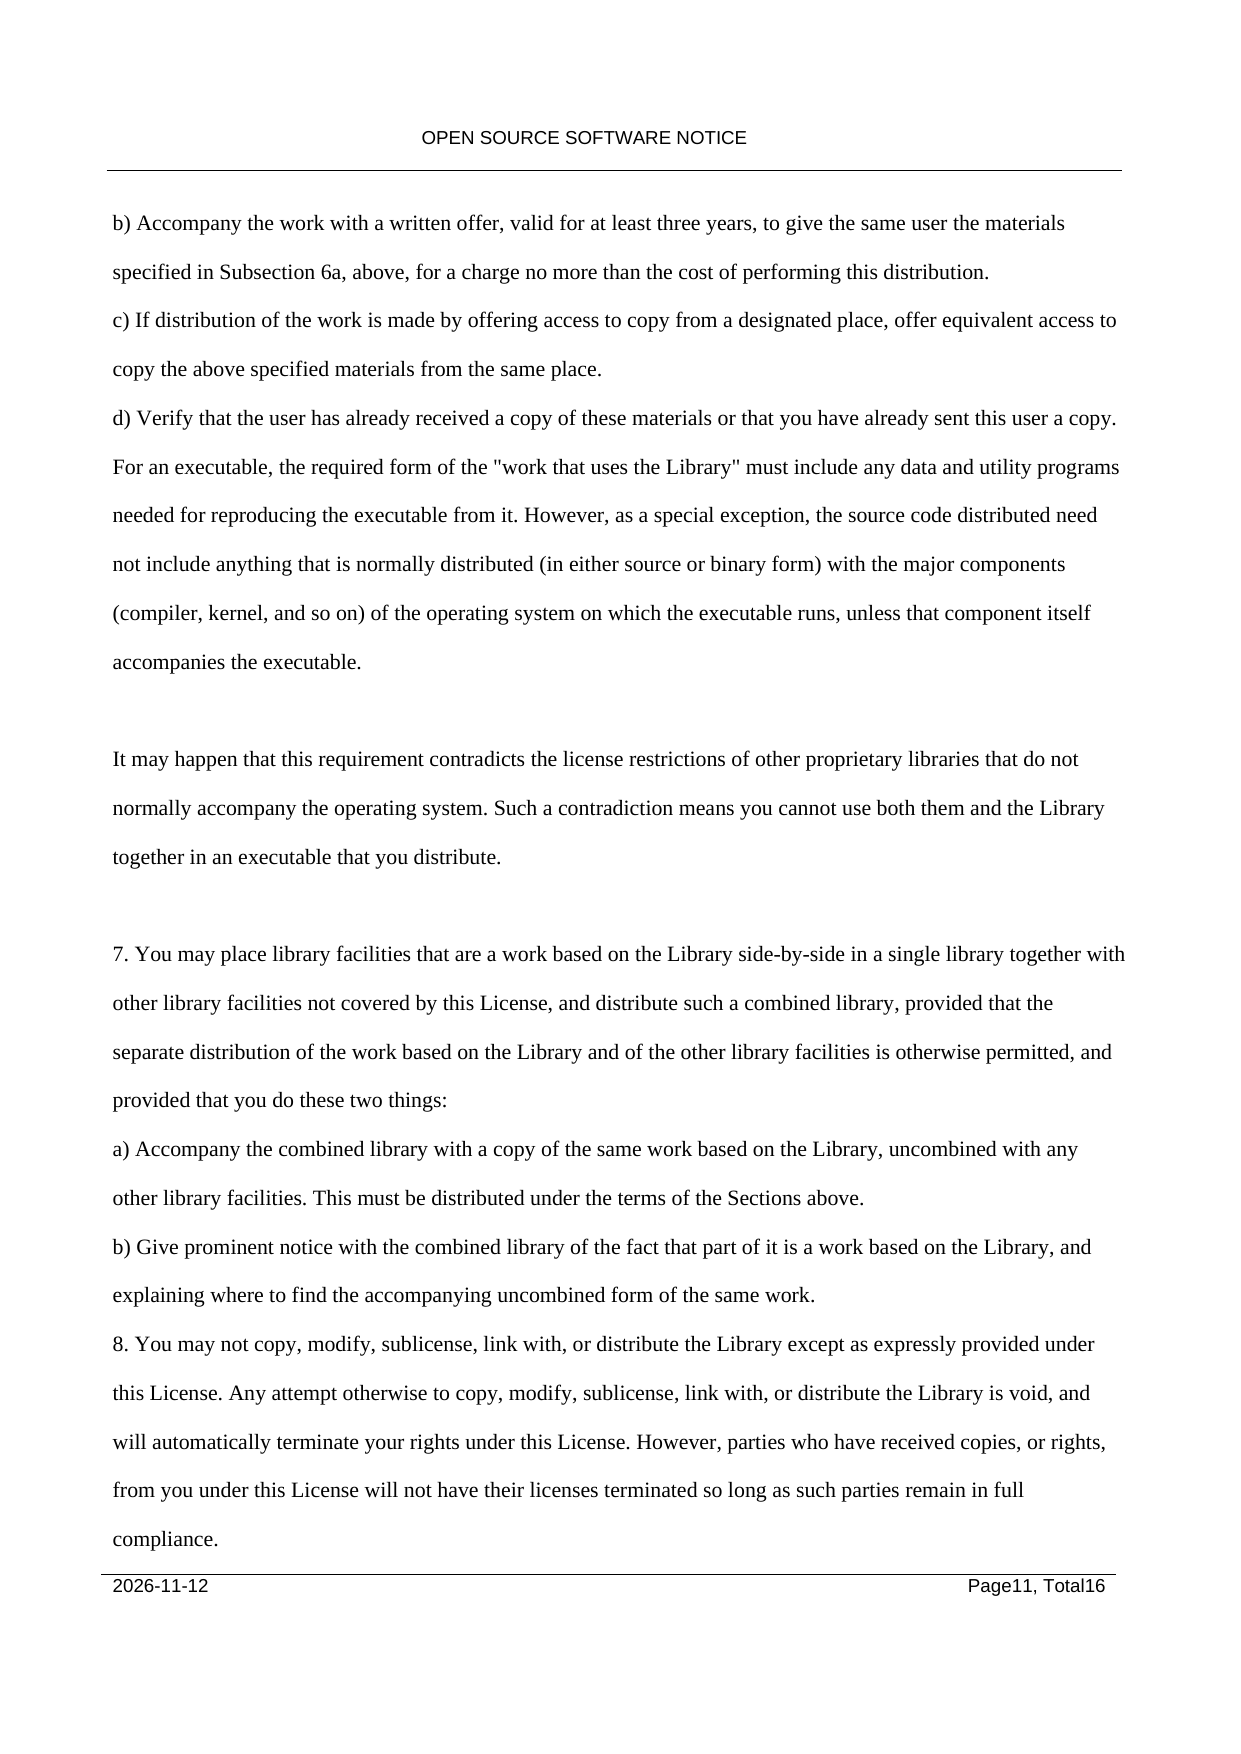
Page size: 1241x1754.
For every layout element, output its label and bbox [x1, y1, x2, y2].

text [112, 206, 1128, 1555]
